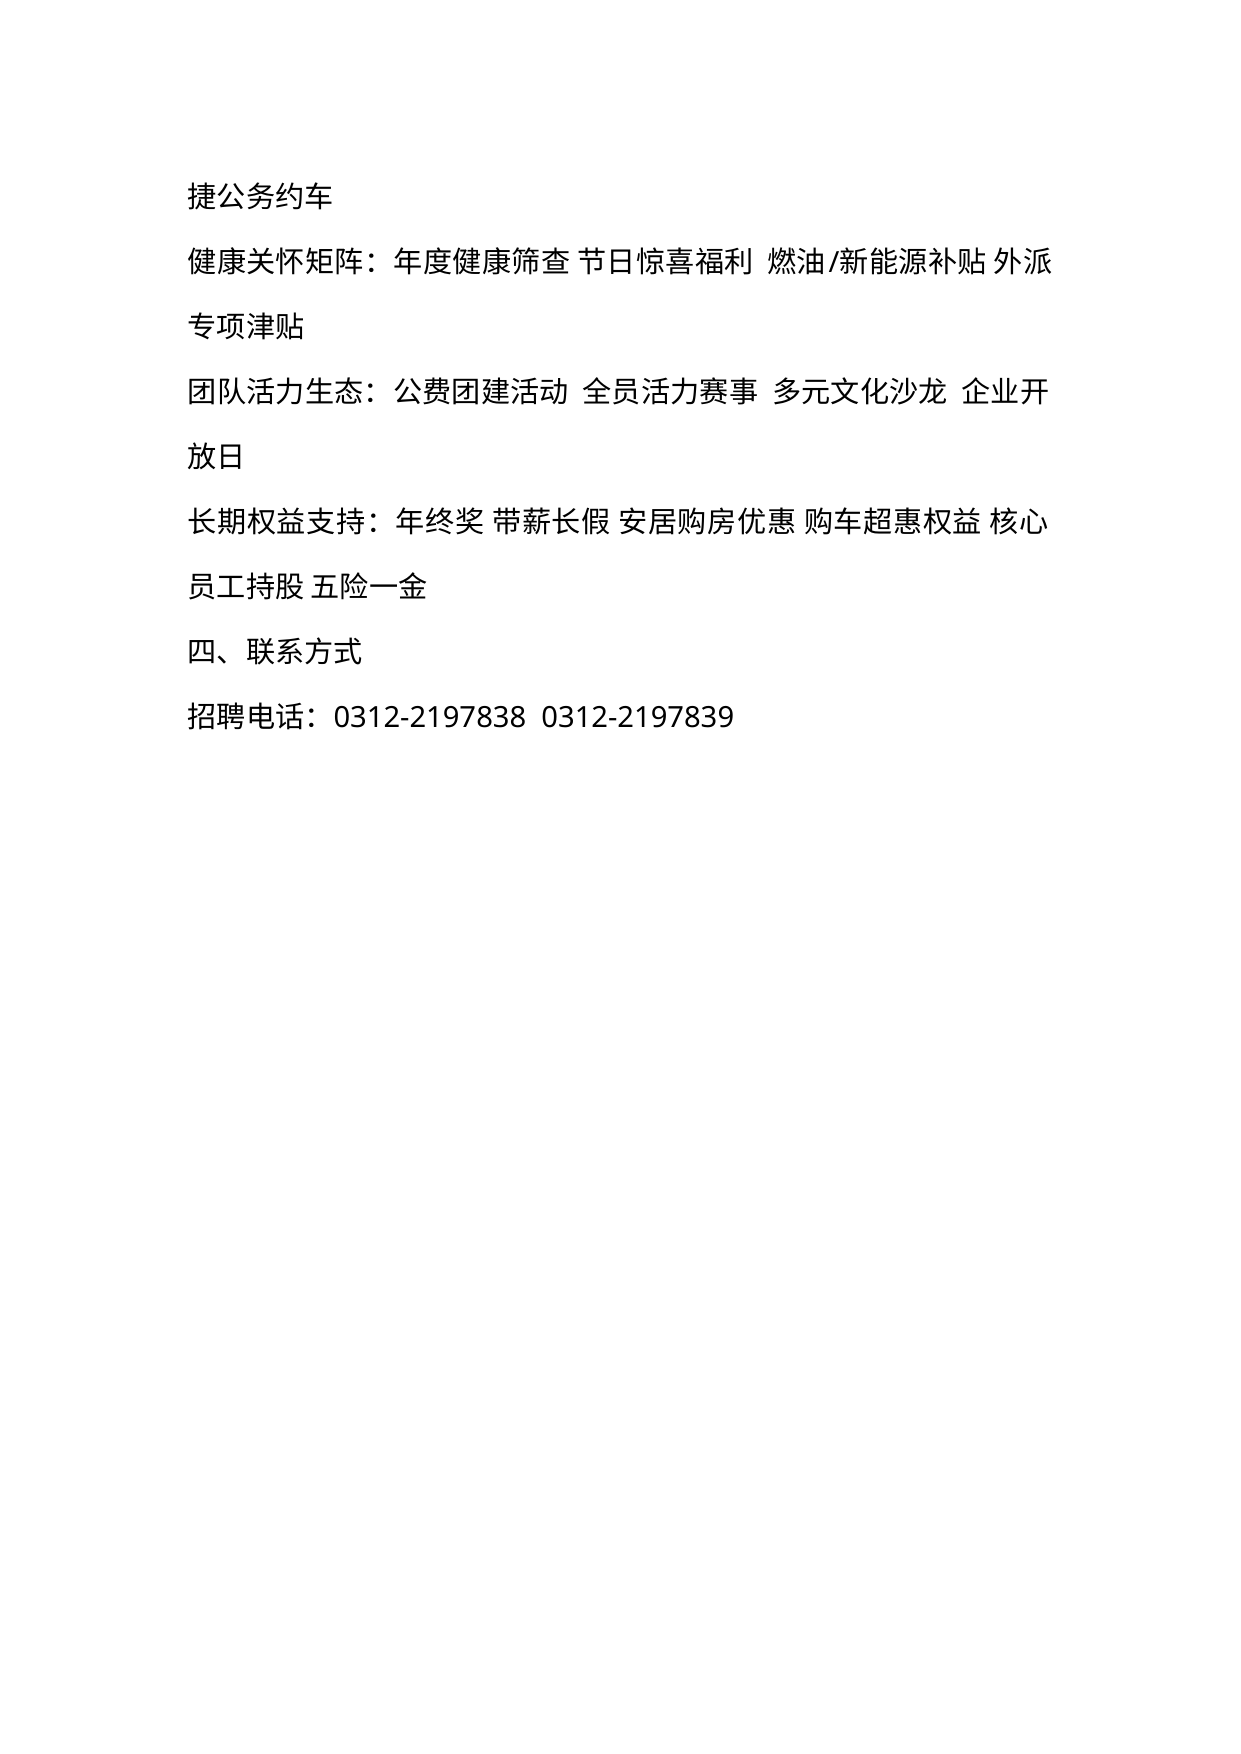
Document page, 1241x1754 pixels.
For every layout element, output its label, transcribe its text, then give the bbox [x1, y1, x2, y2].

text 四、联系方式 [187, 617, 1053, 682]
text 健康关怀矩阵：年度健康筛查 节日惊喜福利 燃油/新能源补贴 外派专项津贴 [187, 227, 1053, 357]
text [187, 162, 1053, 227]
text 团队活力生态：公费团建活动 全员活力赛事 多元文化沙龙 企业开放日 [187, 357, 1053, 487]
text 长期权益支持：年终奖 带薪长假 安居购房优惠 购车超惠权益 核心员工持股 五险一金 [187, 487, 1053, 617]
text 招聘电话：0312-2197838 0312-2197839 [187, 682, 1053, 747]
